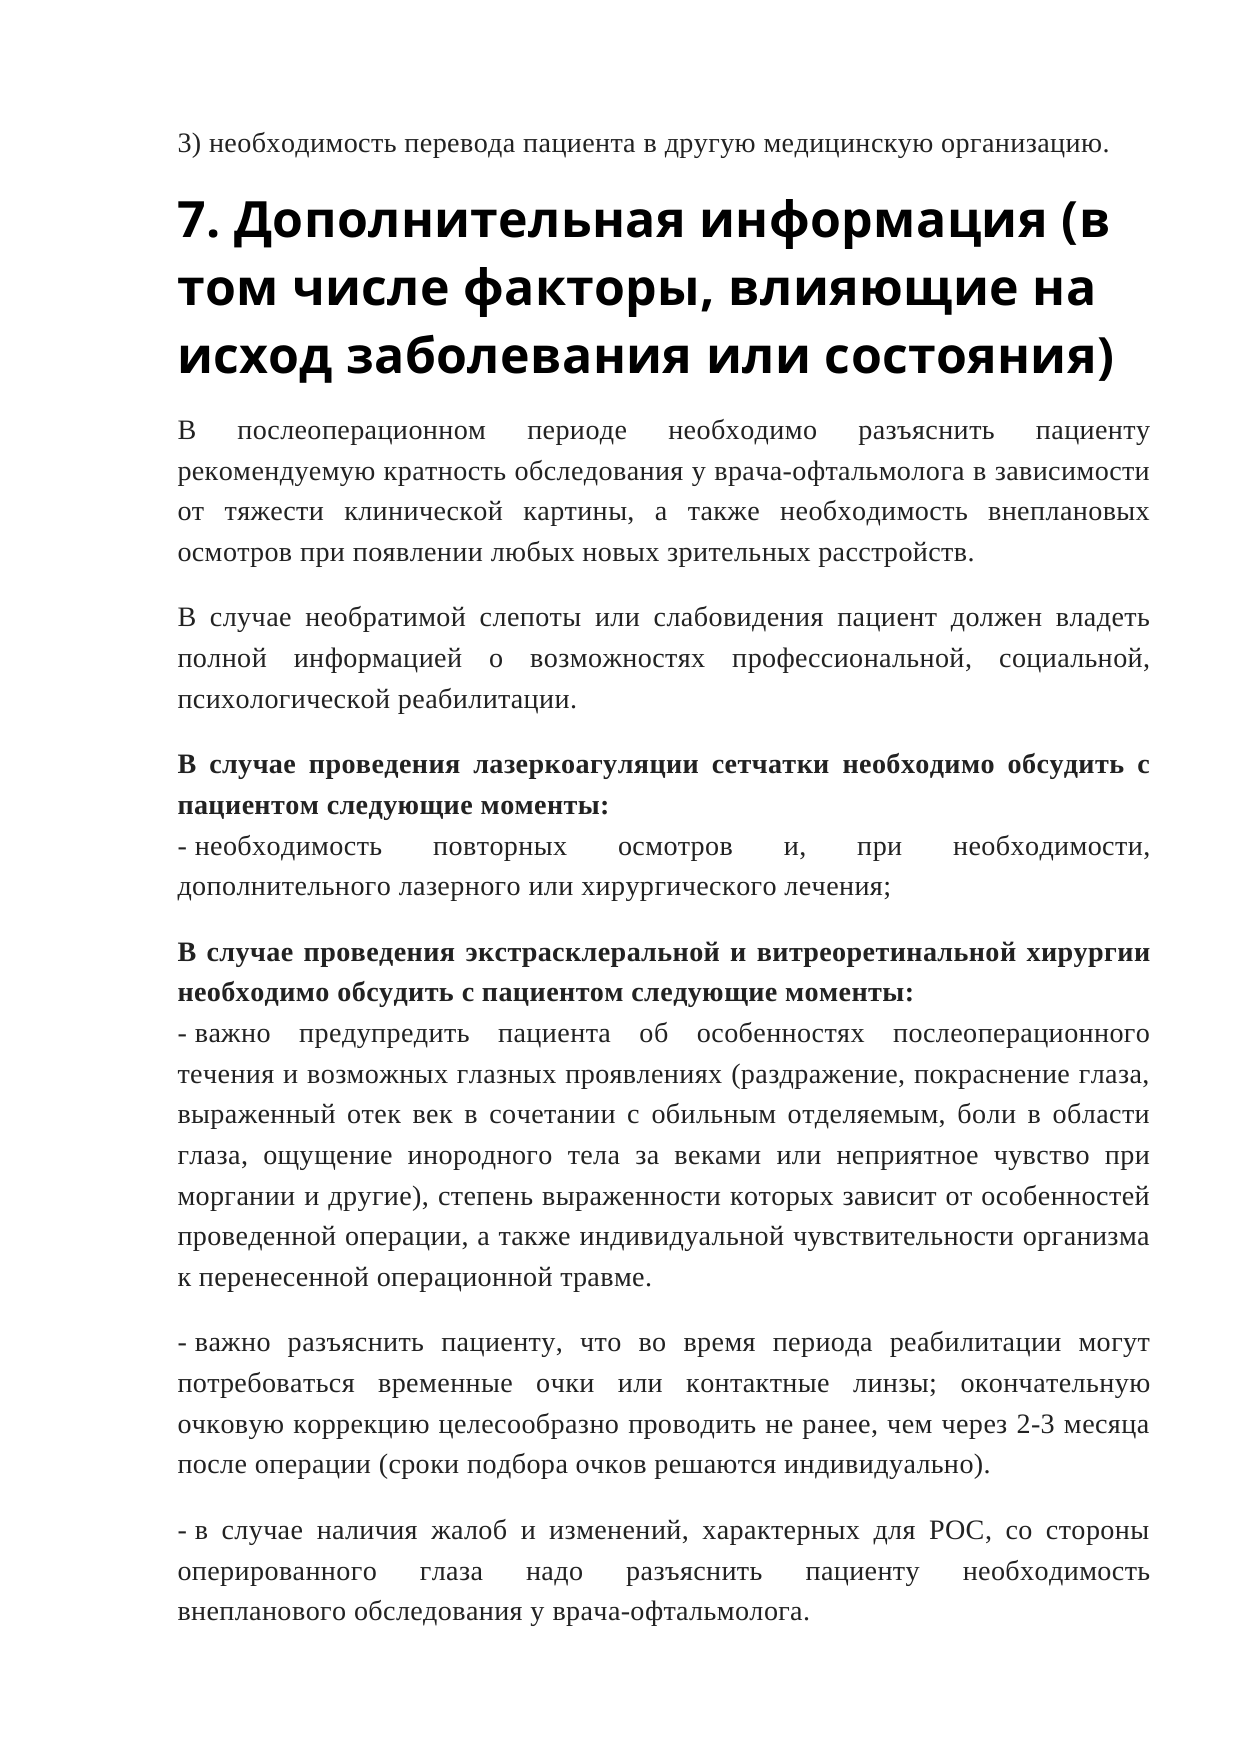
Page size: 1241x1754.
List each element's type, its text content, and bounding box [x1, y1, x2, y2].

text - важно предупредить пациента об особенностях послеоперационного течения и возможных глазных проявлениях (раздражение, покраснение глаза, выраженный отек век в сочетании с обильным отделяемым, боли в области глаза, ощущение инородного тела за веками или неприятное чувство при моргании и другие), степень выраженности которых зависит от особенностей проведенной операции, а также индивидуальной чувствительности организма к перенесенной операционной травме. [177, 1008, 1152, 1292]
text В случае проведения экстрасклеральной и витреоретинальной хирургии необходимо обсудить с пациентом следующие моменты: [177, 927, 1152, 1008]
text - необходимость повторных осмотров и, при необходимости, дополнительного лазерного или хирургического лечения; [177, 820, 1152, 902]
text В случае проведения лазеркоагуляции сетчатки необходимо обсудить с пациентом следующие моменты: [177, 739, 1152, 820]
text 3) необходимость перевода пациента в другую медицинскую организацию. [177, 118, 1152, 159]
text - в случае наличия жалоб и изменений, характерных для РОС, со стороны оперированного глаза надо разъяснить пациенту необходимость внепланового обследования у врача-офтальмолога. [177, 1505, 1152, 1627]
text 7. Дополнительная информация (в том числе факторы, влияющие на исход заболевания или состояния) [177, 184, 1152, 388]
text В послеоперационном периоде необходимо разъяснить пациенту рекомендуемую кратность обследования у врача-офтальмолога в зависимости от тяжести клинической картины, а также необходимость внеплановых осмотров при появлении любых новых зрительных расстройств. [177, 405, 1152, 567]
text В случае необратимой слепоты или слабовидения пациент должен владеть полной информацией о возможностях профессиональной, социальной, психологической реабилитации. [177, 592, 1152, 714]
text - важно разъяснить пациенту, что во время периода реабилитации могут потребоваться временные очки или контактные линзы; окончательную очковую коррекцию целесообразно проводить не ранее, чем через 2-3 месяца после операции (сроки подбора очков решаются индивидуально). [177, 1317, 1152, 1480]
